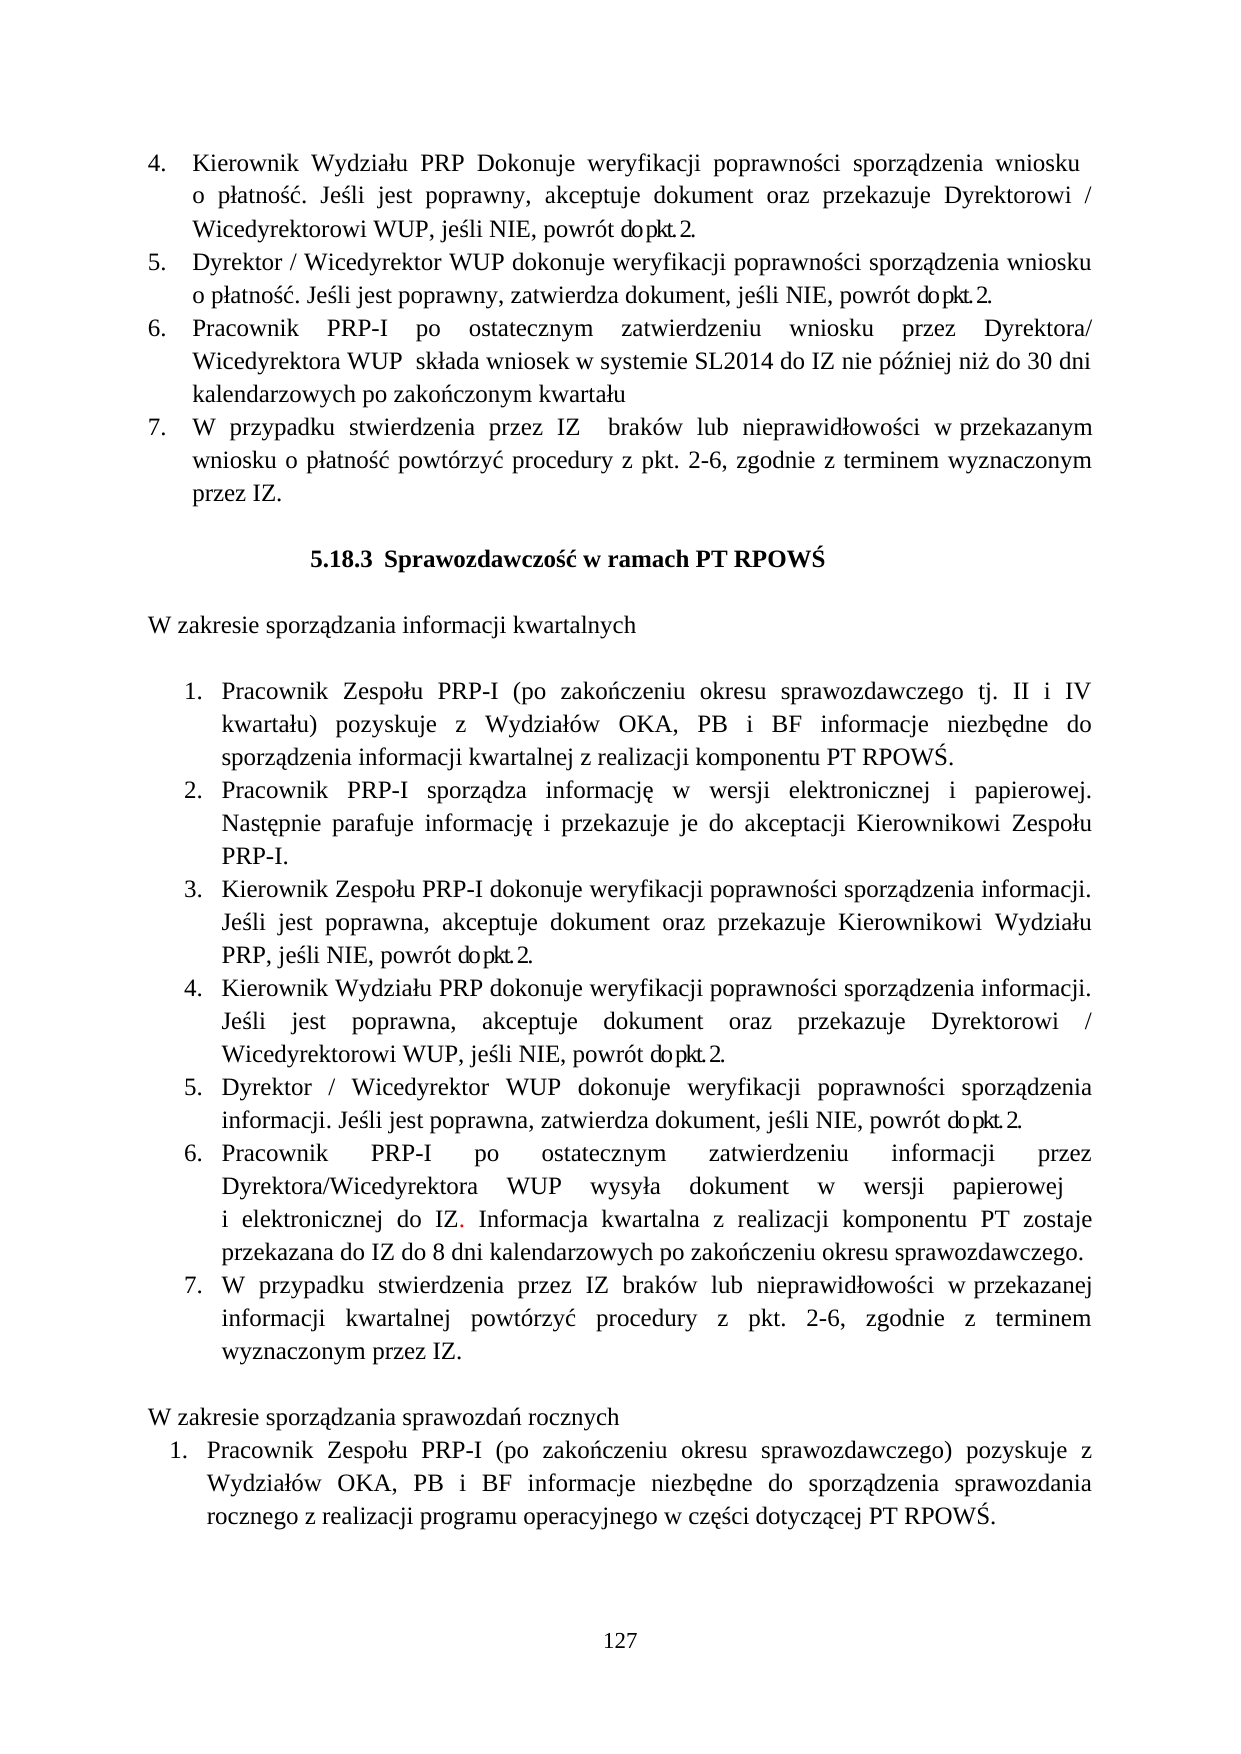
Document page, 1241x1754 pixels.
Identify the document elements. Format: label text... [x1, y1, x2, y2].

subtitle Sprawozdawczość w ramach PT RPOWŚ [310, 544, 1093, 573]
list Dyrektor / Wicedyrektor WUP dokonuje weryfikacji poprawności sporządzenia informacji. Jeśli jest poprawna, zatwierdza dokument, jeśli NIE, powrót do pkt. 2. [184, 1072, 1093, 1134]
text W zakresie sporządzania informacji kwartalnych [148, 610, 1093, 639]
list Kierownik Wydziału PRP dokonuje weryfikacji poprawności sporządzenia informacji. Jeśli jest poprawna, akceptuje dokument oraz przekazuje Dyrektorowi / Wicedyrektorowi WUP, jeśli NIE, powrót do pkt. 2. [184, 973, 1093, 1068]
list Dyrektor / Wicedyrektor WUP dokonuje weryfikacji poprawności sporządzenia wniosku o płatność. Jeśli jest poprawny, zatwierdza dokument, jeśli NIE, powrót do pkt. 2. [148, 247, 1093, 308]
list Kierownik Zespołu PRP-I dokonuje weryfikacji poprawności sporządzenia informacji. Jeśli jest poprawna, akceptuje dokument oraz przekazuje Kierownikowi Wydziału PRP, jeśli NIE, powrót do pkt. 2. [184, 874, 1093, 969]
list Pracownik Zespołu PRP-I (po zakończeniu okresu sprawozdawczego) pozyskuje z Wydziałów OKA, PB i BF informacje niezbędne do sporządzenia sprawozdania rocznego z realizacji programu operacyjnego w części dotyczącej PT RPOWŚ. [169, 1435, 1093, 1530]
list Pracownik PRP-I po ostatecznym zatwierdzeniu wniosku przez Dyrektora/ Wicedyrektora WUP składa wniosek w systemie SL2014 do IZ nie później niż do 30 dni kalendarzowych po zakończonym kwartału [148, 313, 1093, 407]
list Pracownik PRP-I sporządza informację w wersji elektronicznej i papierowej. Następnie parafuje informację i przekazuje je do akceptacji Kierownikowi Zespołu PRP-I. [184, 775, 1093, 870]
list Pracownik Zespołu PRP-I (po zakończeniu okresu sprawozdawczego tj. II i IV kwartału) pozyskuje z Wydziałów OKA, PB i BF informacje niezbędne do sporządzenia informacji kwartalnej z realizacji komponentu PT RPOWŚ. [184, 676, 1093, 771]
list Kierownik Wydziału PRP Dokonuje weryfikacji poprawności sporządzenia wniosku o płatność. Jeśli jest poprawny, akceptuje dokument oraz przekazuje Dyrektorowi / Wicedyrektorowi WUP, jeśli NIE, powrót do pkt. 2. [148, 148, 1093, 242]
list W przypadku stwierdzenia przez IZ braków lub nieprawidłowości w przekazanej informacji kwartalnej powtórzyć procedury z pkt. 2-6, zgodnie z terminem wyznaczonym przez IZ. [184, 1270, 1093, 1365]
text W zakresie sporządzania sprawozdań rocznych [148, 1402, 1093, 1431]
list W przypadku stwierdzenia przez IZ braków lub nieprawidłowości w przekazanym wniosku o płatność powtórzyć procedury z pkt. 2-6, zgodnie z terminem wyznaczonym przez IZ. [148, 412, 1093, 507]
list Pracownik PRP-I po ostatecznym zatwierdzeniu informacji przez Dyrektora/Wicedyrektora WUP wysyła dokument w wersji papierowej i elektronicznej do IZ. Informacja kwartalna z realizacji komponentu PT zostaje przekazana do IZ do 8 dni kalendarzowych po zakończeniu okresu sprawozdawczego. [184, 1138, 1093, 1266]
